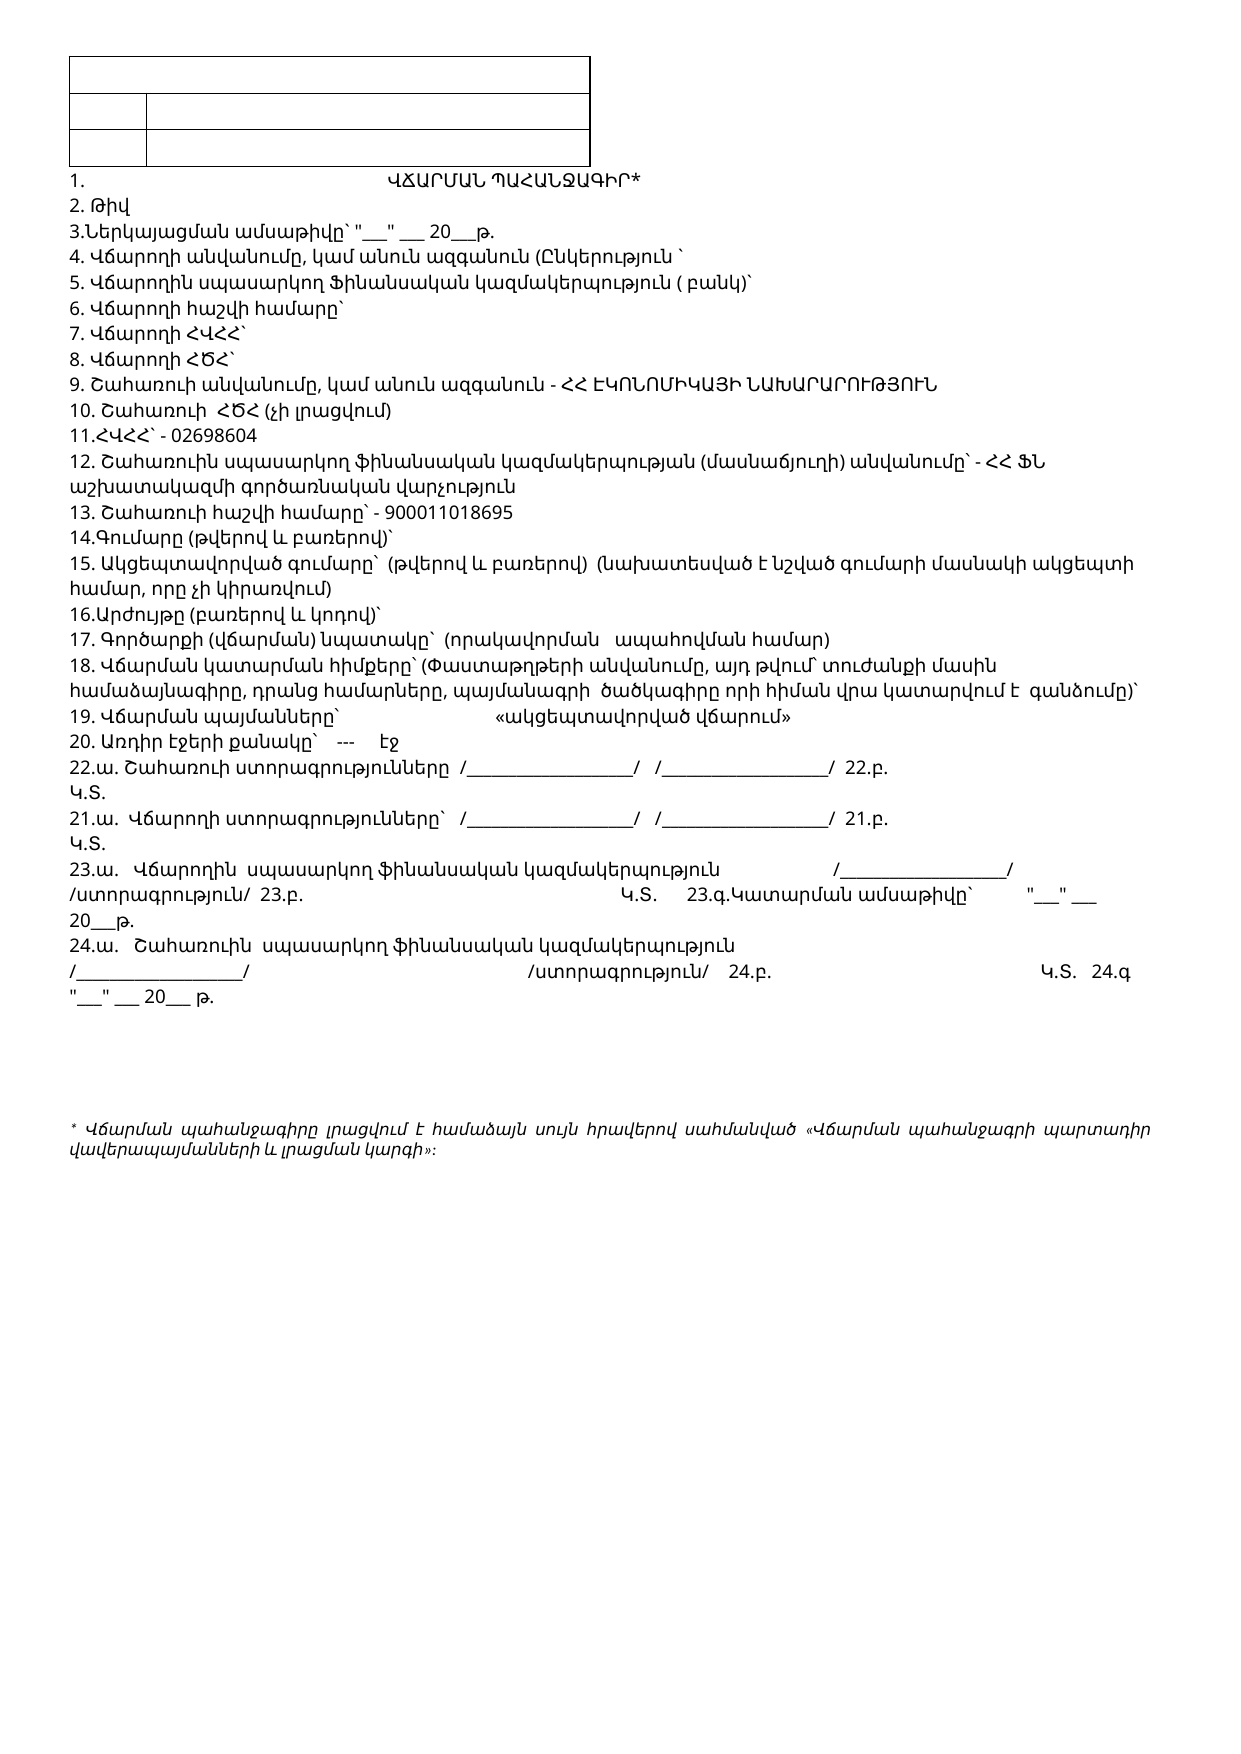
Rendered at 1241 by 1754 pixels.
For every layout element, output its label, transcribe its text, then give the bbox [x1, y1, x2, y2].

text * Վճարման պահանջագիրը լրացվում է համաձայն սույն հրավերով սահմանված «Վճարման պահանջագրի պարտադիր վավերապայմանների և լրացման կարգի»: [69, 1119, 1152, 1160]
